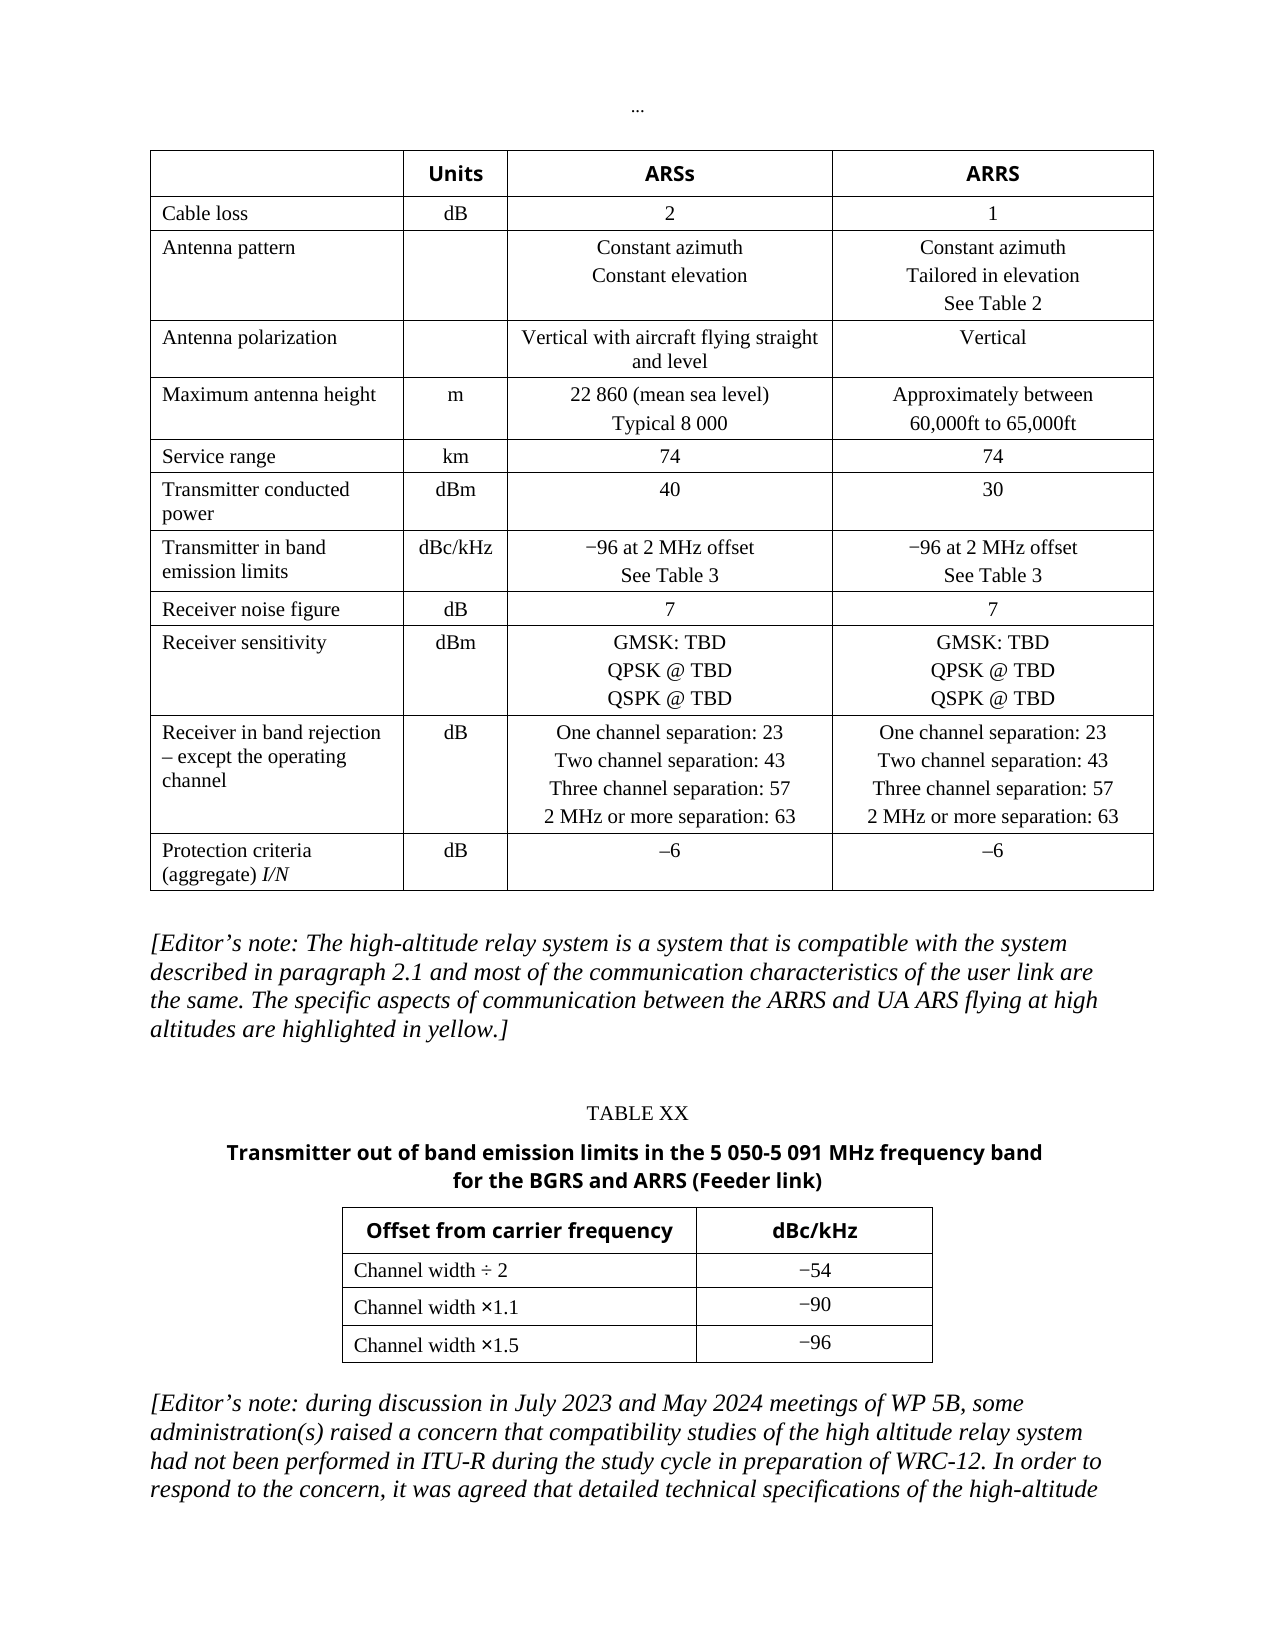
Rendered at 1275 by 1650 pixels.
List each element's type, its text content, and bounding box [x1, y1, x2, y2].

table_cell Receiver sensitivity [151, 626, 403, 714]
table_cell dB [404, 197, 507, 229]
table_cell dBm [404, 626, 507, 714]
table_cell Service range [151, 440, 403, 472]
table_header ARRS [833, 151, 1153, 196]
text [Editor’s note: The high-altitude relay system is a system that is compatible with the system described in paragraph 2.1 and most of the communication characteristics of the user link are the same. The specific aspects of communication between the ARRS and UA ARS flying at high altitudes are highlighted in yellow.] [150, 928, 1125, 1043]
table_cell −90 [697, 1288, 932, 1324]
table_cell −96 [697, 1326, 932, 1362]
table_cell Transmitter conducted power [151, 473, 403, 529]
table_cell Constant azimuth Tailored in elevation See Table 2 [833, 231, 1153, 319]
table_cell 40 [508, 473, 832, 529]
table_cell 7 [508, 592, 832, 625]
table_cell Approximately between 60,000ft to 65,000ft [833, 378, 1153, 439]
table_cell dBc/kHz [404, 531, 507, 591]
table_cell Vertical with aircraft flying straight and level [508, 321, 832, 377]
table_cell Channel width ÷ 2 [343, 1254, 696, 1287]
table_cell 2 [508, 197, 832, 229]
table_cell Vertical [833, 321, 1153, 377]
table_cell ‒6 [508, 834, 832, 890]
table_cell dBm [404, 473, 507, 529]
table_cell One channel separation: 23 Two channel separation: 43 Three channel separation: 57 2 MHz or more separation: 63 [833, 716, 1153, 833]
table_cell GMSK: TBD QPSK @ TBD QSPK @ TBD [508, 626, 832, 714]
table_cell Receiver noise figure [151, 592, 403, 625]
table_cell Channel width ×1.1 [343, 1288, 696, 1324]
table_cell 74 [833, 440, 1153, 472]
text Transmitter out of band emission limits in the 5 050-5 091 MHz frequency band for the BGRS and ARRS (Feeder link) [150, 1138, 1125, 1194]
table_cell Antenna polarization [151, 321, 403, 377]
table_cell dB [404, 592, 507, 625]
table_cell [404, 321, 507, 377]
table_cell Constant azimuth Constant elevation [508, 231, 832, 319]
table_cell 22 860 (mean sea level) Typical 8 000 [508, 378, 832, 439]
table_cell Receiver in band rejection – except the operating channel [151, 716, 403, 833]
text TABLE XX [150, 1101, 1125, 1125]
table_cell 7 [833, 592, 1153, 625]
table_cell Protection criteria (aggregate) I/N [151, 834, 403, 890]
table_cell ‒6 [833, 834, 1153, 890]
table_cell 30 [833, 473, 1153, 529]
table_cell −96 at 2 MHz offset See Table 3 [508, 531, 832, 591]
table_header Units [404, 151, 507, 196]
table_cell Antenna pattern [151, 231, 403, 319]
table_cell m [404, 378, 507, 439]
table_header dBc/kHz [697, 1208, 932, 1253]
table_cell Channel width ×1.5 [343, 1326, 696, 1362]
table_cell −96 at 2 MHz offset See Table 3 [833, 531, 1153, 591]
table_cell dB [404, 716, 507, 833]
table_cell [404, 231, 507, 319]
table_cell Transmitter in band emission limits [151, 531, 403, 591]
table_cell One channel separation: 23 Two channel separation: 43 Three channel separation: 57 2 MHz or more separation: 63 [508, 716, 832, 833]
table_cell 74 [508, 440, 832, 472]
table_header ARSs [508, 151, 832, 196]
table_cell GMSK: TBD QPSK @ TBD QSPK @ TBD [833, 626, 1153, 714]
table_cell −54 [697, 1254, 932, 1287]
table_cell 1 [833, 197, 1153, 229]
table_cell Maximum antenna height [151, 378, 403, 439]
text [150, 1388, 1125, 1503]
table_cell km [404, 440, 507, 472]
table_cell dB [404, 834, 507, 890]
table_header Offset from carrier frequency [343, 1208, 696, 1253]
table_header [151, 151, 403, 196]
table_cell Cable loss [151, 197, 403, 229]
